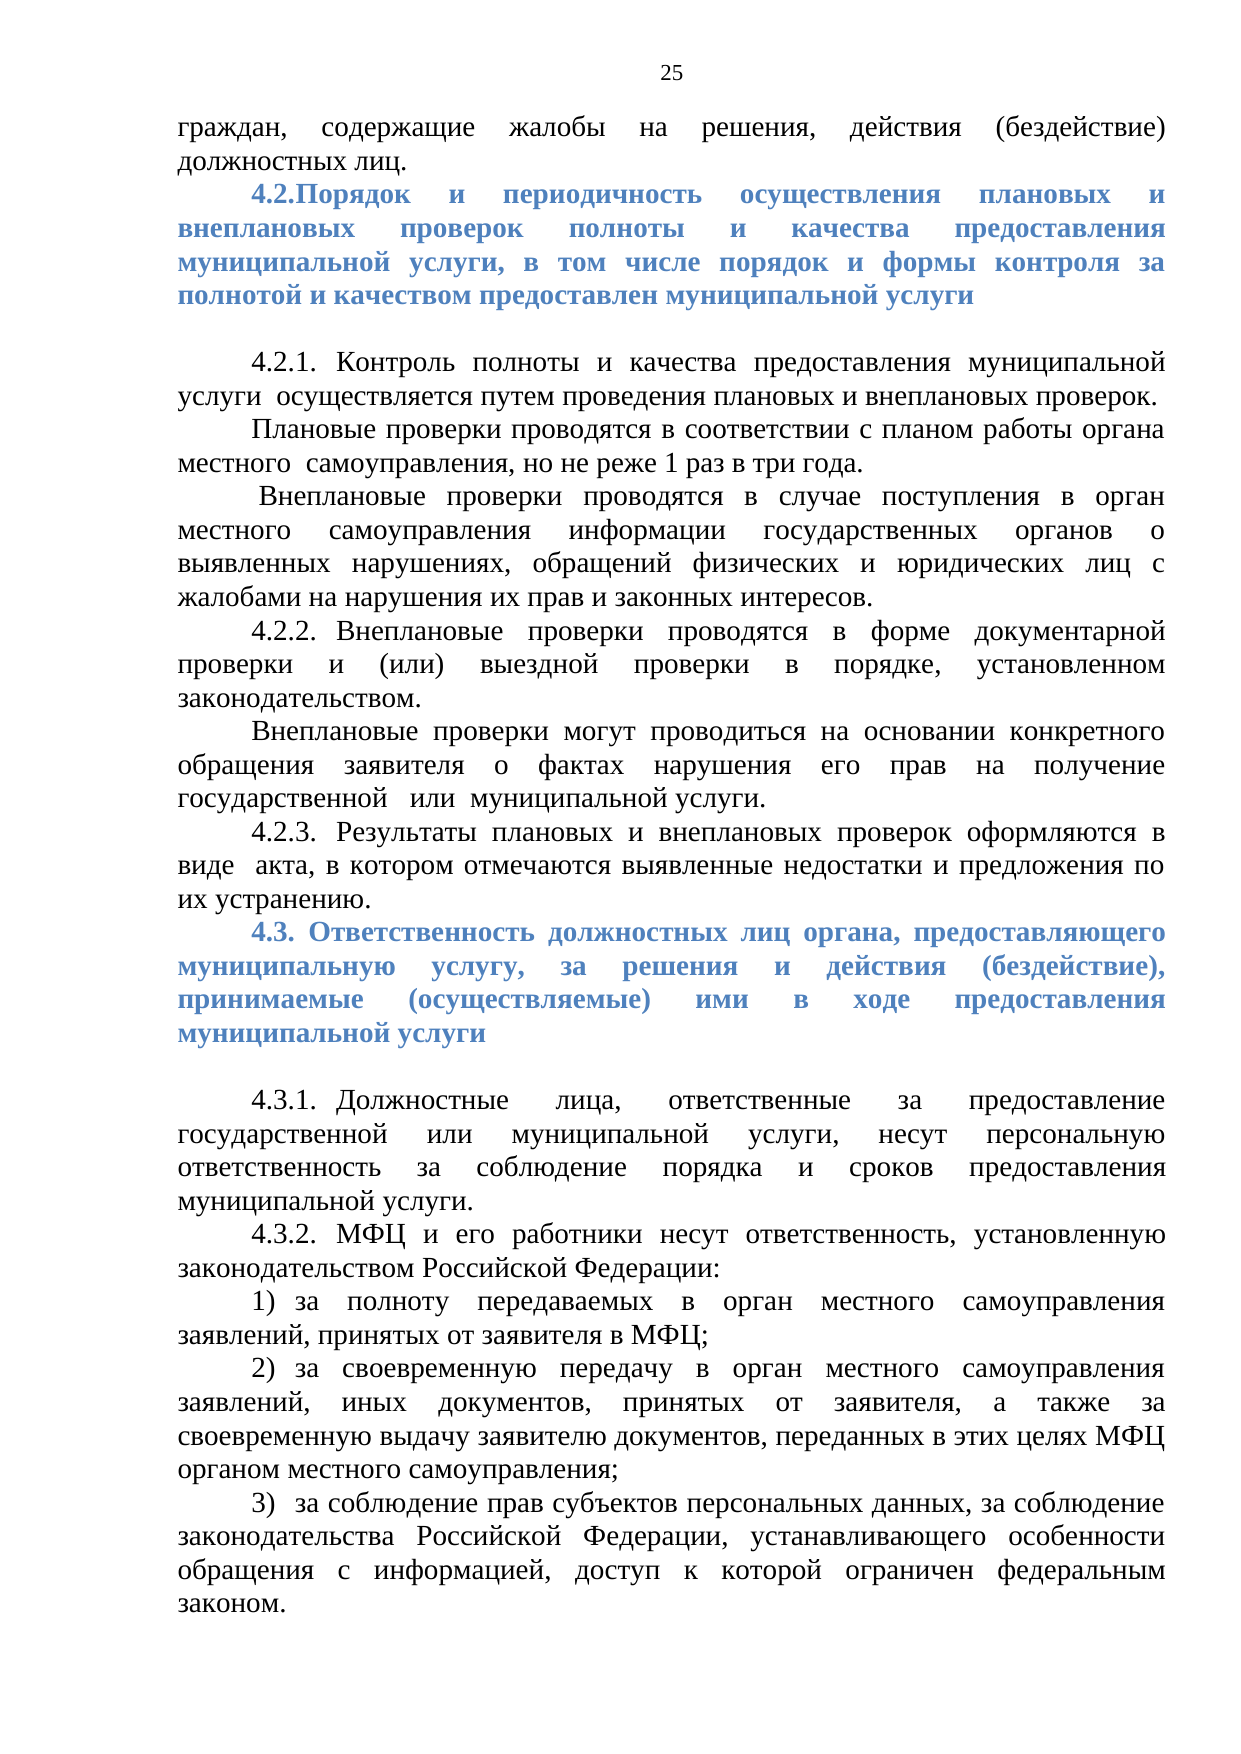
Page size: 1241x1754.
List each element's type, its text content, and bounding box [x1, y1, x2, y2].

text Плановые проверки проводятся в соответствии с планом работы органа местного самоуправления, но не реже 1 раз в три года. [177, 411, 1166, 478]
list граждан, содержащие жалобы на решения, действия (бездействие) должностных лиц. [177, 109, 1166, 177]
list за соблюдение прав субъектов персональных данных, за соблюдение законодательства Российской Федерации, устанавливающего особенности обращения с информацией, доступ к которой ограничен федеральным законом. [177, 1485, 1166, 1619]
list МФЦ и его работники несут ответственность, установленную законодательством Российской Федерации: [177, 1216, 1166, 1283]
text Внеплановые проверки проводятся в случае поступления в орган местного самоуправления информации государственных органов о выявленных нарушениях, обращений физических и юридических лиц с жалобами на нарушения их прав и законных интересов. [177, 478, 1166, 613]
list Внеплановые проверки проводятся в форме документарной проверки и (или) выездной проверки в порядке, установленном законодательством. [177, 613, 1166, 713]
text Внеплановые проверки могут проводиться на основании конкретного обращения заявителя о фактах нарушения его прав на получение государственной или муниципальной услуги. [177, 713, 1166, 814]
subtitle Порядок и периодичность осуществления плановых и внеплановых проверок полноты и качества предоставления муниципальной услуги, в том числе порядок и формы контроля за полнотой и качеством предоставлен муниципальной услуги [177, 177, 1166, 311]
list Результаты плановых и внеплановых проверок оформляются в виде акта, в котором отмечаются выявленные недостатки и предложения по их устранению. [177, 814, 1166, 914]
subtitle Ответственность должностных лиц органа, предоставляющего муниципальную услугу, за решения и действия (бездействие), принимаемые (осуществляемые) ими в ходе предоставления муниципальной услуги [177, 914, 1166, 1049]
list за своевременную передачу в орган местного самоуправления заявлений, иных документов, принятых от заявителя, а также за своевременную выдачу заявителю документов, переданных в этих целях МФЦ органом местного самоуправления; [177, 1351, 1166, 1485]
list Контроль полноты и качества предоставления муниципальной услуги осуществляется путем проведения плановых и внеплановых проверок. [177, 344, 1166, 411]
list Должностные лица, ответственные за предоставление государственной или муниципальной услуги, несут персональную ответственность за соблюдение порядка и сроков предоставления муниципальной услуги. [177, 1082, 1166, 1216]
list за полноту передаваемых в орган местного самоуправления заявлений, принятых от заявителя в МФЦ; [177, 1283, 1166, 1351]
